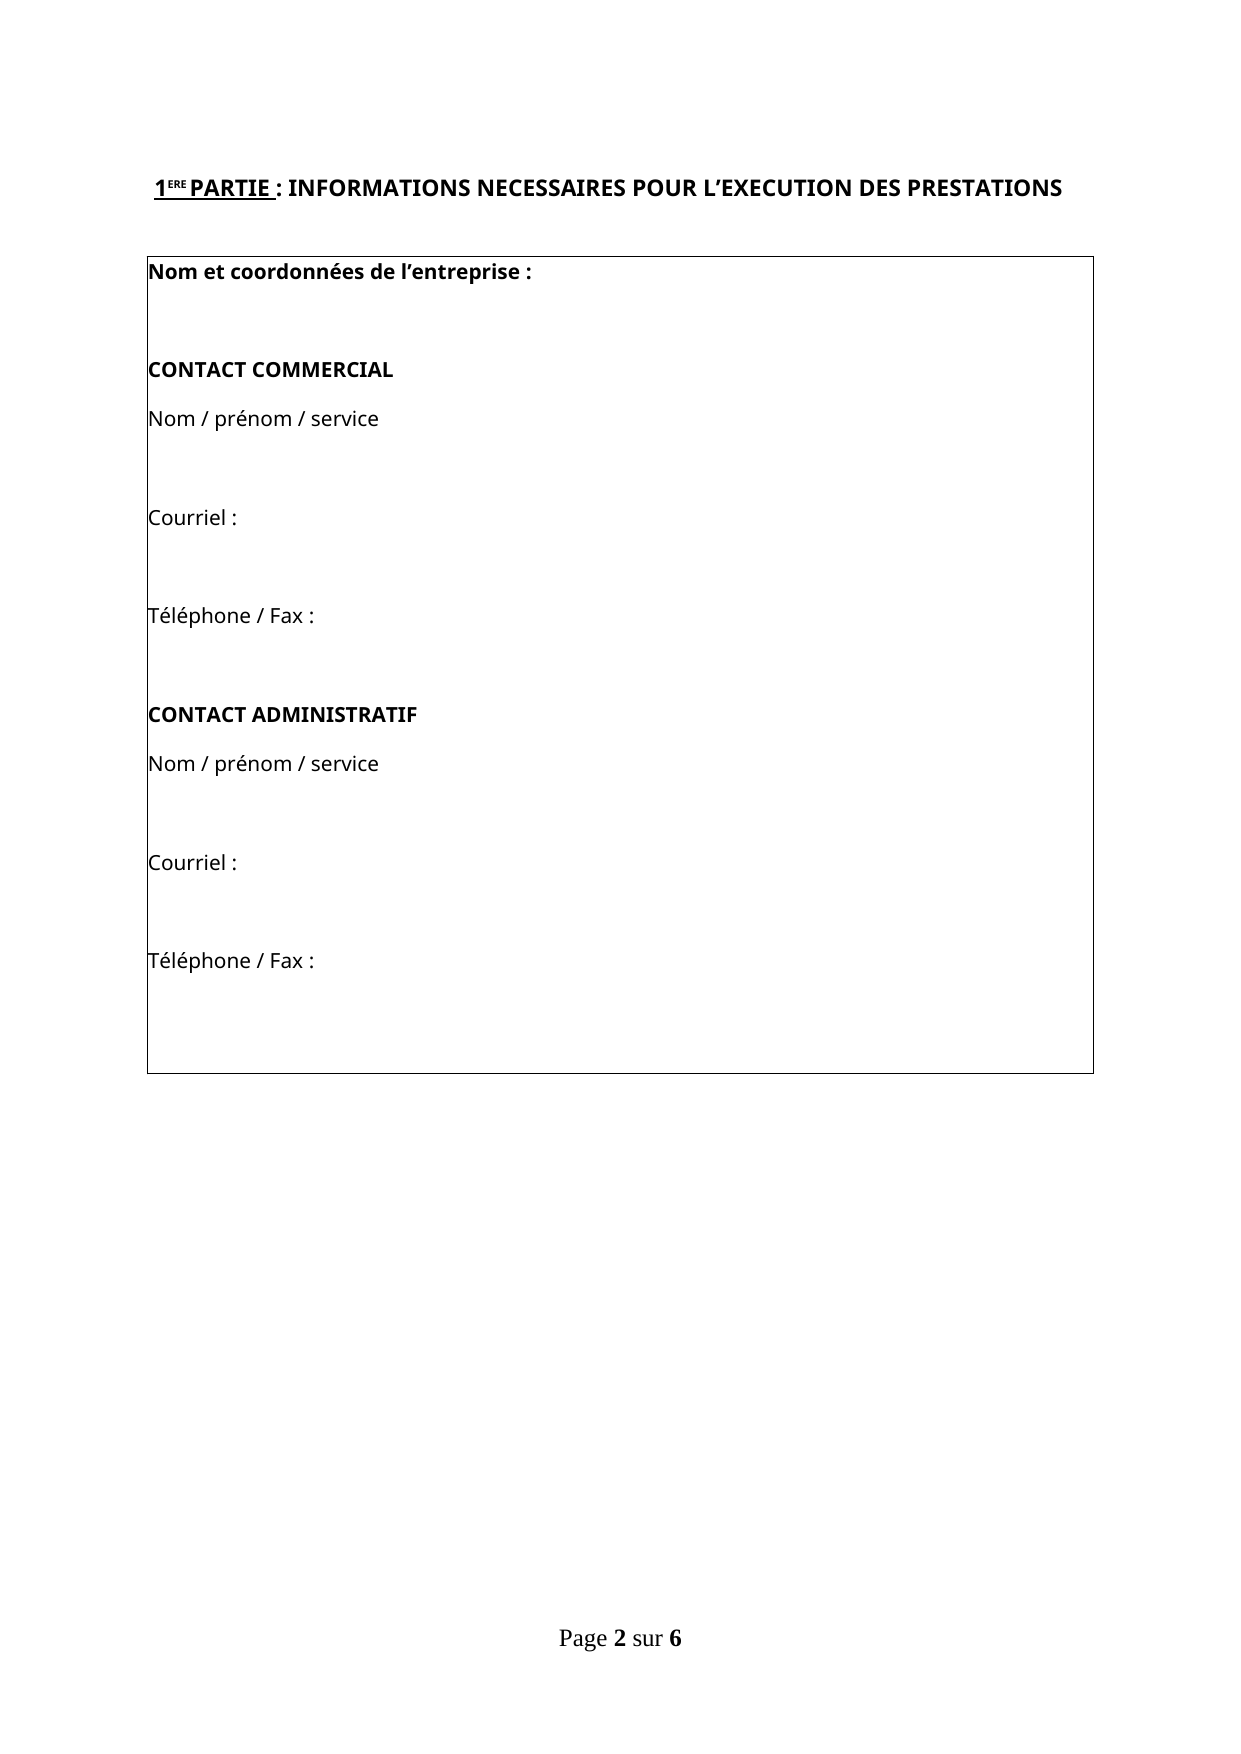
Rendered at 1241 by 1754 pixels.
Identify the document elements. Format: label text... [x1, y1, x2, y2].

text Courriel : [148, 502, 1093, 532]
text Courriel : [148, 847, 1093, 876]
text Nom / prénom / service [148, 403, 1093, 433]
text 1ERE PARTIE : INFORMATIONS NECESSAIRES POUR L’EXECUTION DES PRESTATIONS [148, 169, 1093, 204]
text Téléphone / Fax : [148, 946, 1093, 975]
text Nom et coordonnées de l’entreprise : [148, 257, 1093, 285]
text CONTACT ADMINISTRATIF [148, 699, 1093, 729]
text Nom / prénom / service [148, 748, 1093, 778]
text CONTACT COMMERCIAL [148, 354, 1093, 384]
text Téléphone / Fax : [148, 601, 1093, 630]
